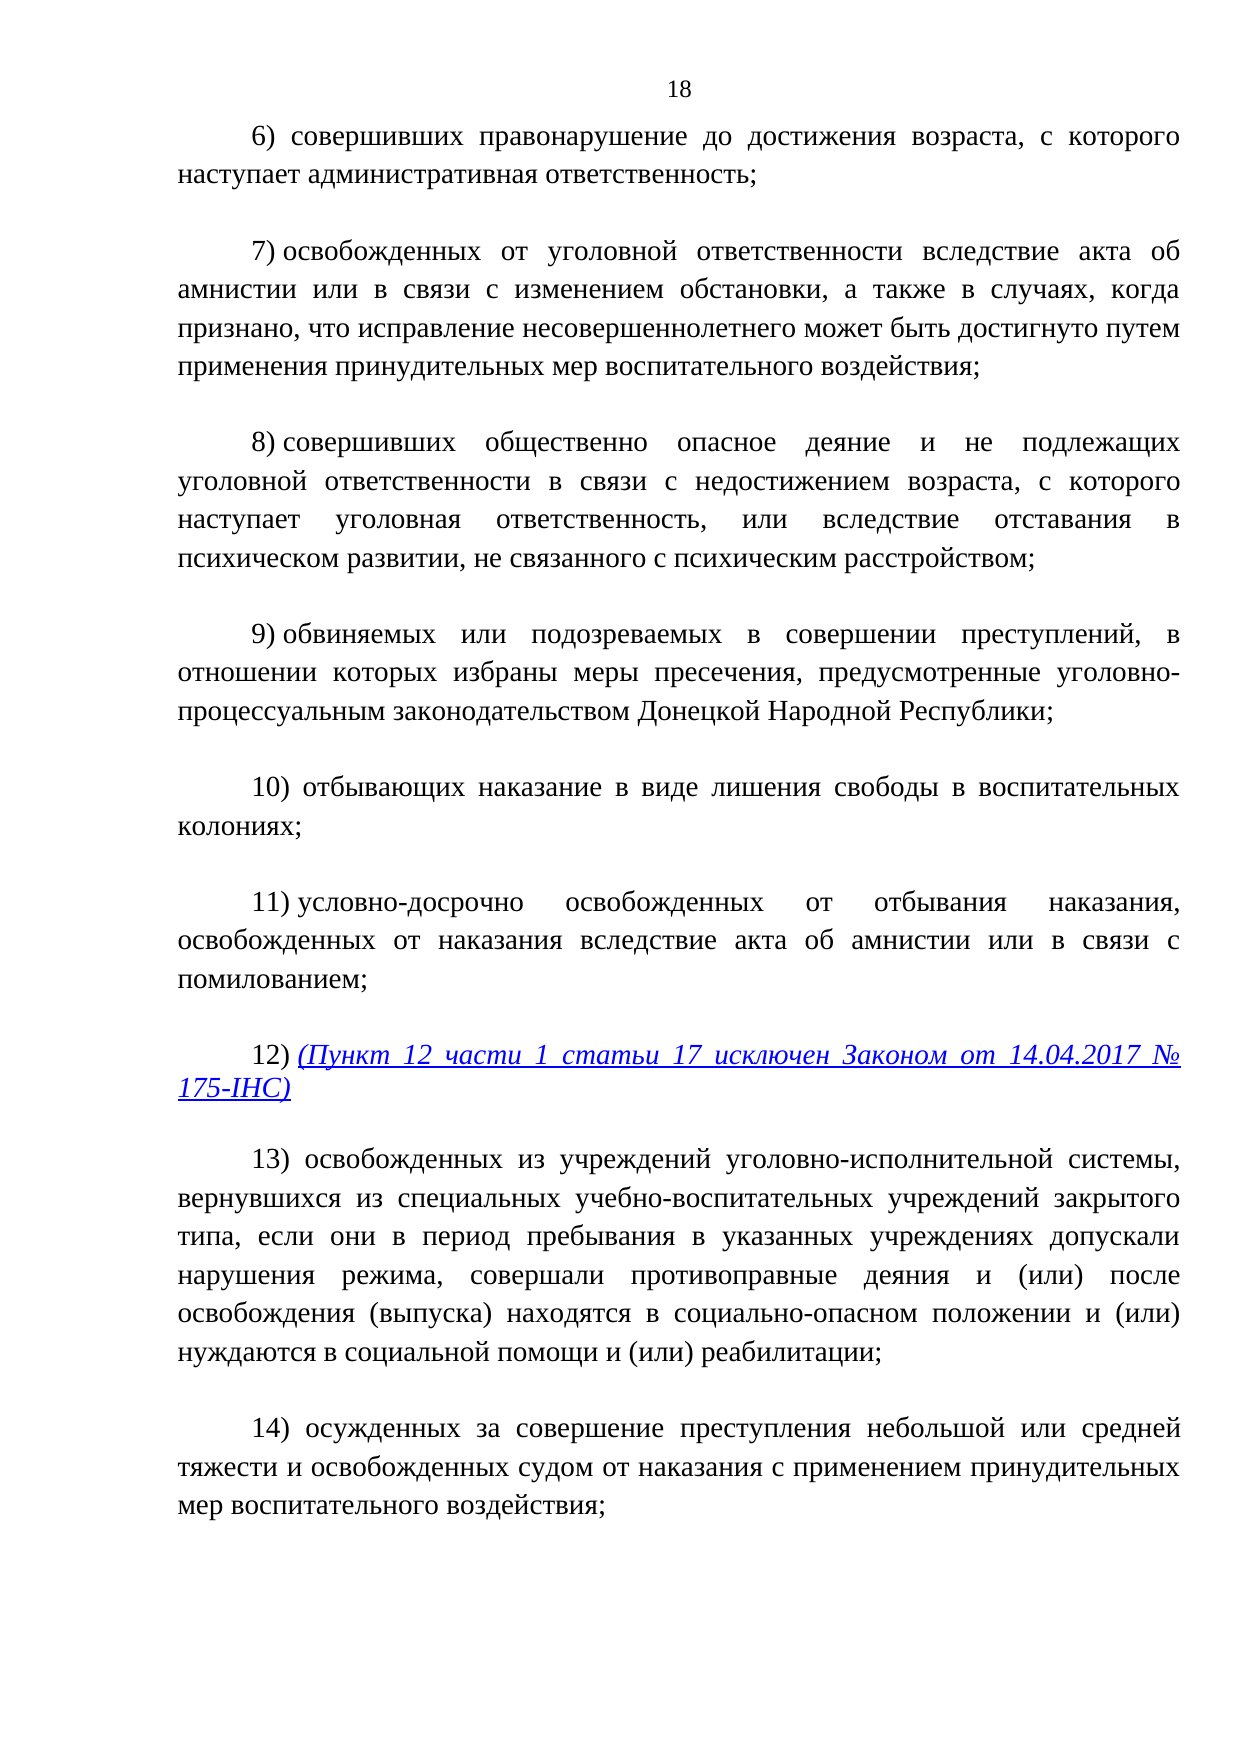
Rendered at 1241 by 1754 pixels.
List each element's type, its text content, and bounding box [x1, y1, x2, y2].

text 8) совершивших общественно опасное деяние и не подлежащих уголовной ответственности в связи с недостижением возраста, с которого наступает уголовная ответственность, или вследствие отставания в психическом развитии, не связанного с психическим расстройством; [177, 424, 1181, 573]
text 12) (Пункт 12 части 1 статьи 17 исключен Законом от 14.04.2017 № 175-IНС) [177, 1037, 1181, 1104]
text 9) обвиняемых или подозреваемых в совершении преступлений, в отношении которых избраны меры пресечения, предусмотренные уголовно-процессуальным законодательством Донецкой Народной Республики; [177, 616, 1181, 727]
text 10) отбывающих наказание в виде лишения свободы в воспитательных колониях; [177, 769, 1181, 841]
text 6) совершивших правонарушение до достижения возраста, с которого наступает административная ответственность; [177, 118, 1181, 190]
text 7) освобожденных от уголовной ответственности вследствие акта об амнистии или в связи с изменением обстановки, а также в случаях, когда признано, что исправление несовершеннолетнего может быть достигнуто путем применения принудительных мер воспитательного воздействия; [177, 233, 1181, 382]
text 14) осужденных за совершение преступления небольшой или средней тяжести и освобожденных судом от наказания с применением принудительных мер воспитательного воздействия; [177, 1410, 1181, 1521]
text 13) освобожденных из учреждений уголовно-исполнительной системы, вернувшихся из специальных учебно-воспитательных учреждений закрытого типа, если они в период пребывания в указанных учреждениях допускали нарушения режима, совершали противоправные деяния и (или) после освобождения (выпуска) находятся в социально-опасном положении и (или) нуждаются в социальной помощи и (или) реабилитации; [177, 1141, 1181, 1368]
text 11) условно-досрочно освобожденных от отбывания наказания, освобожденных от наказания вследствие акта об амнистии или в связи с помилованием; [177, 884, 1181, 994]
